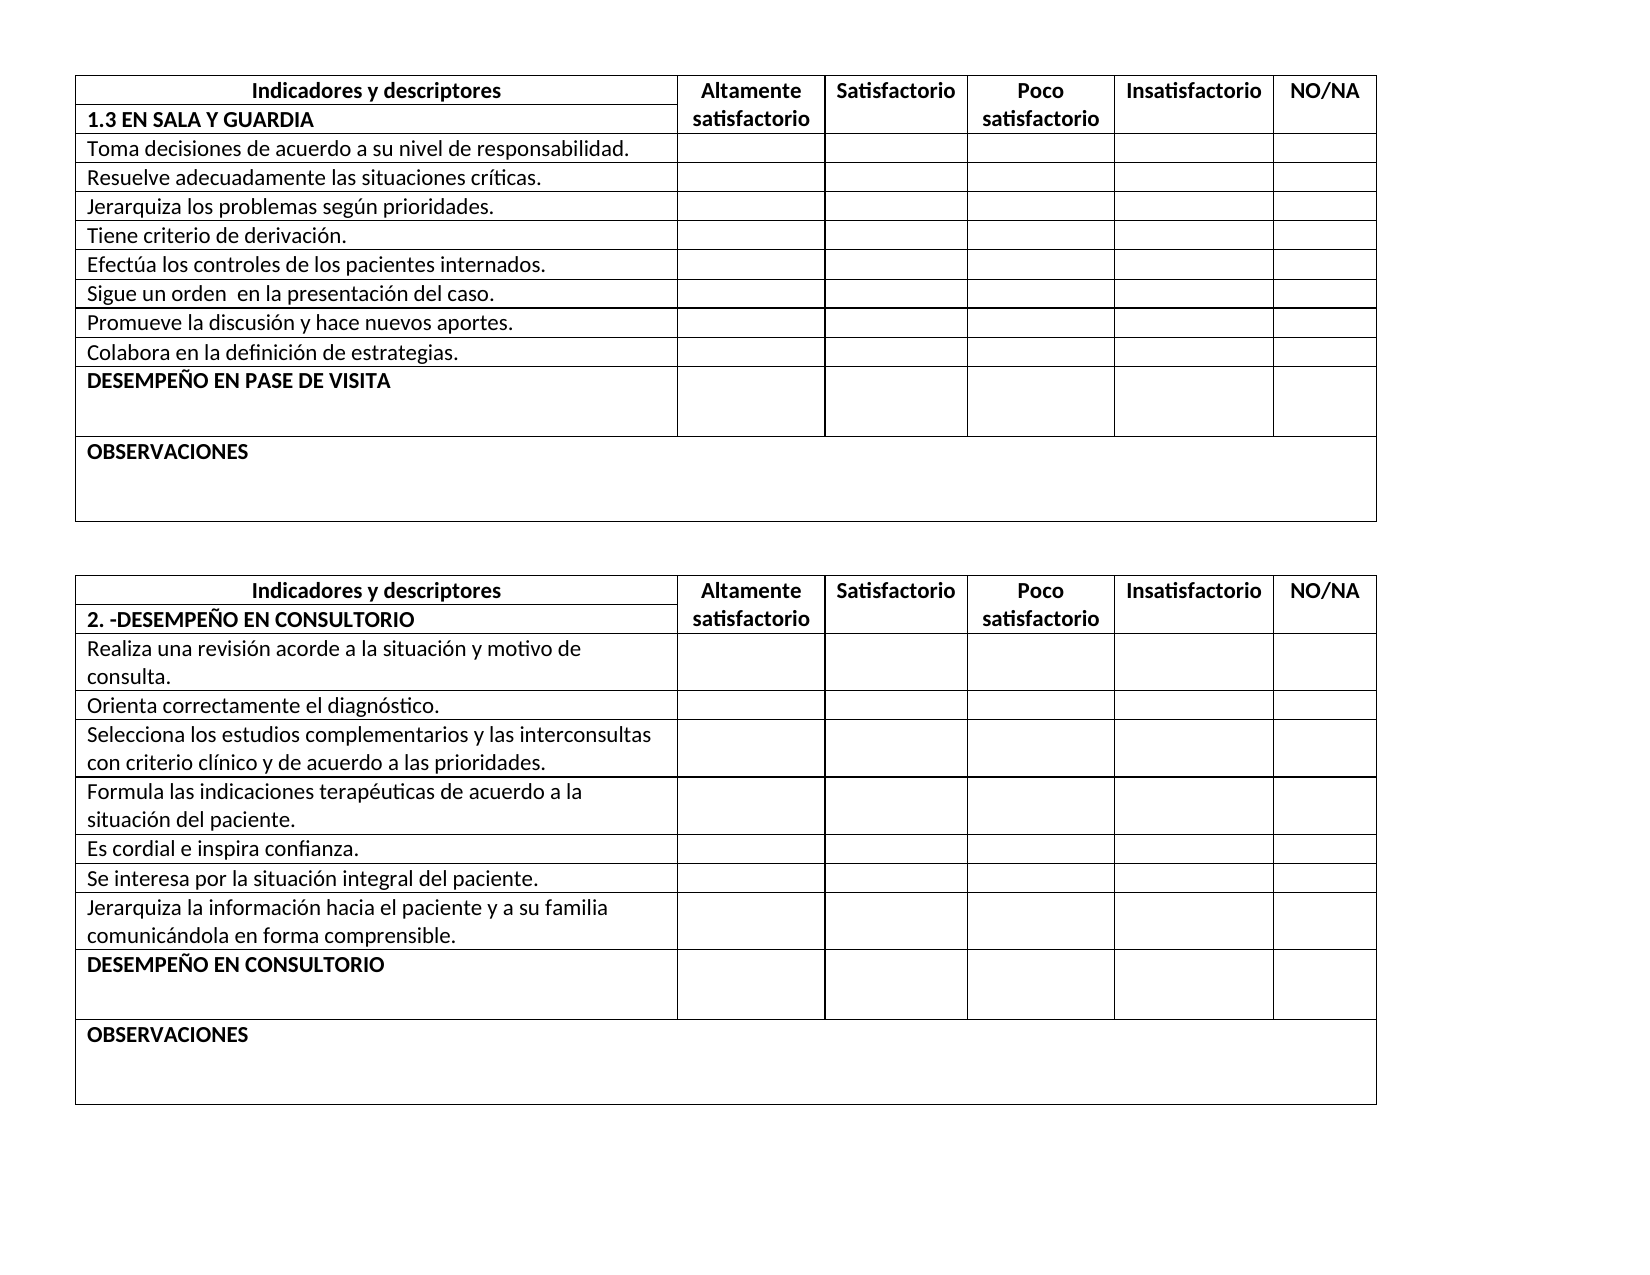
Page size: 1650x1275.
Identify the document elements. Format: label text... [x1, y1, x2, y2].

table_cell [678, 835, 824, 863]
table_header Indicadores y descriptores [76, 576, 677, 604]
table_cell [1274, 163, 1376, 191]
table_cell [826, 221, 967, 249]
table_header Poco satisfactorio [968, 76, 1114, 133]
table_cell DESEMPEÑO EN PASE DE VISITA [76, 367, 677, 436]
table_cell DESEMPEÑO EN CONSULTORIO [76, 950, 677, 1019]
table_cell [826, 893, 967, 949]
table_cell [968, 835, 1114, 863]
table_cell Tiene criterio de derivación. [76, 221, 677, 249]
table_cell [1115, 778, 1273, 833]
table_cell [1115, 893, 1273, 949]
table_header Poco satisfactorio [968, 576, 1114, 633]
table_cell [1115, 691, 1273, 719]
table_cell [968, 338, 1114, 366]
table_cell OBSERVACIONES [76, 437, 1376, 521]
table_cell [678, 338, 824, 366]
table_cell 2. -DESEMPEÑO EN CONSULTORIO [76, 605, 677, 633]
table_cell [678, 720, 824, 776]
table_cell [678, 778, 824, 833]
table_cell [826, 634, 967, 690]
table_cell [968, 250, 1114, 278]
table_cell Es cordial e inspira confianza. [76, 835, 677, 863]
table_cell [678, 893, 824, 949]
table_cell [1115, 163, 1273, 191]
table_cell Promueve la discusión y hace nuevos aportes. [76, 309, 677, 337]
table_cell [968, 634, 1114, 690]
table_cell Selecciona los estudios complementarios y las interconsultas con criterio clínico y de acuerdo a las prioridades. [76, 720, 677, 776]
table_cell Colabora en la definición de estrategias. [76, 338, 677, 366]
table_cell [1274, 367, 1376, 436]
table_cell [678, 864, 824, 892]
table_cell [1115, 134, 1273, 162]
table_cell [1115, 950, 1273, 1019]
table_cell [1274, 864, 1376, 892]
table_cell Sigue un orden en la presentación del caso. [76, 280, 677, 307]
table_cell [1274, 338, 1376, 366]
table_cell Se interesa por la situación integral del paciente. [76, 864, 677, 892]
table_cell [968, 893, 1114, 949]
table_cell [968, 778, 1114, 833]
table_cell [1274, 221, 1376, 249]
table_cell [968, 192, 1114, 220]
table_cell [1115, 835, 1273, 863]
table_cell [678, 250, 824, 278]
table_cell [678, 691, 824, 719]
table_cell [1274, 634, 1376, 690]
table_cell [1115, 221, 1273, 249]
table_cell [1274, 950, 1376, 1019]
table_cell [678, 634, 824, 690]
table_cell [826, 309, 967, 337]
table_cell [678, 221, 824, 249]
table_cell [826, 192, 967, 220]
table_cell [826, 250, 967, 278]
table_cell [968, 864, 1114, 892]
table_header Indicadores y descriptores [76, 76, 677, 104]
table_cell [1274, 893, 1376, 949]
table_cell [968, 720, 1114, 776]
table_cell [1115, 192, 1273, 220]
table_cell Jerarquiza la información hacia el paciente y a su familia comunicándola en forma comprensible. [76, 893, 677, 949]
table_cell [1115, 280, 1273, 307]
table_cell [968, 163, 1114, 191]
table_header Insatisfactorio [1115, 76, 1273, 133]
table_cell Formula las indicaciones terapéuticas de acuerdo a la situación del paciente. [76, 778, 677, 833]
table_cell [968, 691, 1114, 719]
table_cell Orienta correctamente el diagnóstico. [76, 691, 677, 719]
table_cell [968, 950, 1114, 1019]
table_cell [1274, 250, 1376, 278]
table_cell [1274, 778, 1376, 833]
table_cell [1115, 367, 1273, 436]
table_cell [1274, 134, 1376, 162]
table_cell [678, 163, 824, 191]
table_cell [678, 192, 824, 220]
table_cell [826, 778, 967, 833]
table_cell [1115, 634, 1273, 690]
table_cell [678, 309, 824, 337]
table_cell [968, 221, 1114, 249]
table_cell [826, 338, 967, 366]
table_cell [678, 367, 824, 436]
table_cell [678, 950, 824, 1019]
table_cell [1115, 250, 1273, 278]
table_cell 1.3 EN SALA Y GUARDIA [76, 105, 677, 133]
table_cell [968, 309, 1114, 337]
table_cell Jerarquiza los problemas según prioridades. [76, 192, 677, 220]
table_cell [968, 134, 1114, 162]
table_cell [826, 691, 967, 719]
table_header Altamente satisfactorio [678, 576, 824, 633]
table_cell [1115, 864, 1273, 892]
table_cell [1274, 280, 1376, 307]
table_header Altamente satisfactorio [678, 76, 824, 133]
table_cell Toma decisiones de acuerdo a su nivel de responsabilidad. [76, 134, 677, 162]
table_cell [826, 950, 967, 1019]
table_cell [826, 367, 967, 436]
table_cell [826, 720, 967, 776]
table_cell [968, 367, 1114, 436]
table_header Insatisfactorio [1115, 576, 1273, 633]
table_cell OBSERVACIONES [76, 1020, 1376, 1104]
table_cell [968, 280, 1114, 307]
table_header Satisfactorio [826, 576, 967, 633]
table_cell [826, 280, 967, 307]
table_cell Efectúa los controles de los pacientes internados. [76, 250, 677, 278]
table_cell [826, 163, 967, 191]
table_cell [826, 864, 967, 892]
table_cell [1274, 720, 1376, 776]
table_cell [678, 134, 824, 162]
table_cell [1274, 691, 1376, 719]
table_cell Realiza una revisión acorde a la situación y motivo de consulta. [76, 634, 677, 690]
table_cell [1274, 835, 1376, 863]
table_cell [826, 835, 967, 863]
table_header NO/NA [1274, 576, 1376, 633]
table_cell [1274, 309, 1376, 337]
table_cell [678, 280, 824, 307]
table_cell [1274, 192, 1376, 220]
table_cell [826, 134, 967, 162]
table_cell [1115, 309, 1273, 337]
table_cell [1115, 720, 1273, 776]
table_cell [1115, 338, 1273, 366]
table_header NO/NA [1274, 76, 1376, 133]
table_cell Resuelve adecuadamente las situaciones críticas. [76, 163, 677, 191]
table_header Satisfactorio [826, 76, 967, 133]
